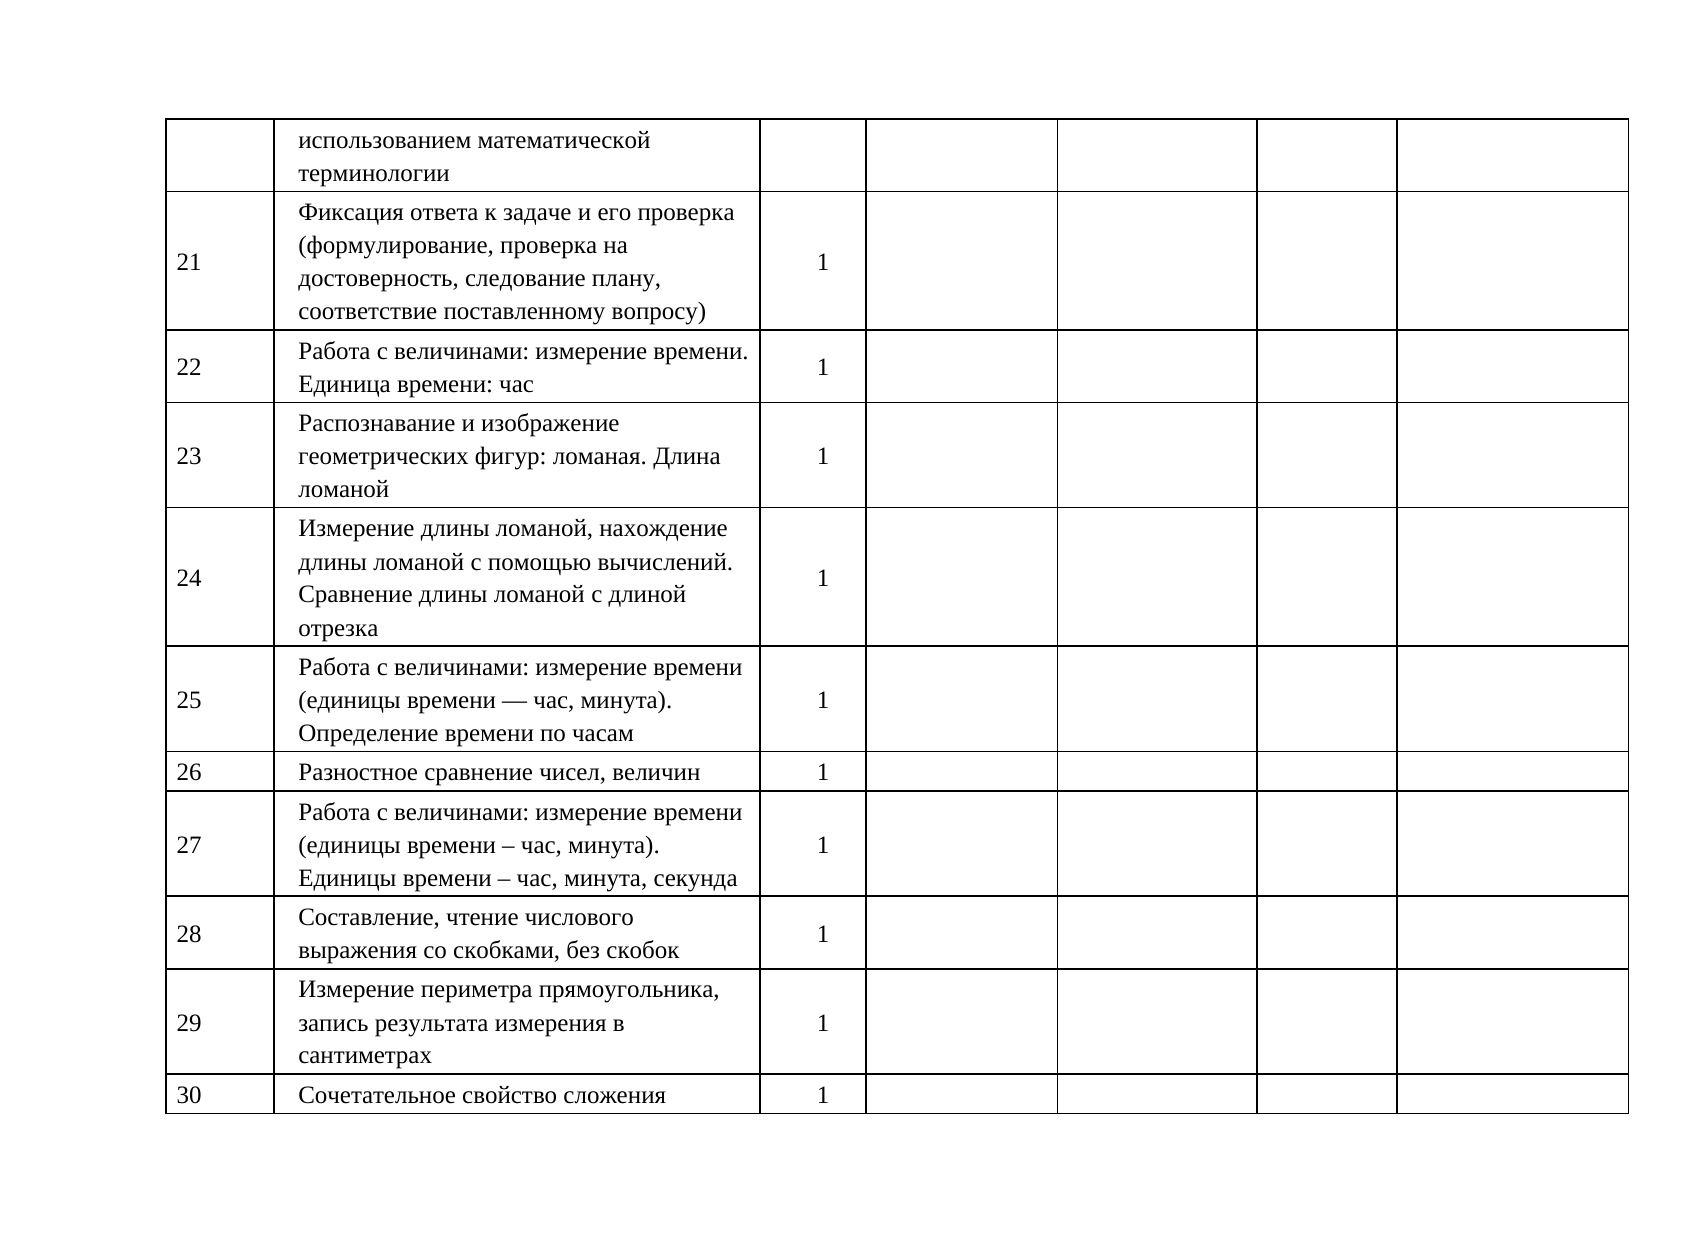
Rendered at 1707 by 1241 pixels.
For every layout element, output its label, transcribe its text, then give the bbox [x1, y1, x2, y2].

table_cell [867, 508, 1057, 645]
table_cell [1398, 403, 1628, 507]
table_cell Распознавание и изображение геометрических фигур: ломаная. Длина ломаной [275, 403, 759, 507]
table_cell 1 [761, 403, 865, 507]
table_cell Измерение длины ломаной, нахождение длины ломаной с помощью вычислений. Сравнение длины ломаной с длиной отрезка [275, 508, 759, 645]
table_cell [1258, 192, 1396, 329]
table_cell Работа с величинами: измерение времени. Единица времени: час [275, 331, 759, 401]
table_cell 1 [761, 792, 865, 895]
table_cell [1058, 1075, 1256, 1113]
table_cell [867, 647, 1057, 751]
table_cell [1398, 508, 1628, 645]
table_cell Составление, чтение числового выражения со скобками, без скобок [275, 897, 759, 968]
table_cell [867, 1075, 1057, 1113]
table_cell [1398, 897, 1628, 968]
table_cell 1 [761, 752, 865, 790]
table_cell 1 [761, 508, 865, 645]
table_cell [1058, 752, 1256, 790]
table_cell 30 [167, 1075, 273, 1113]
table_cell [1058, 792, 1256, 895]
table_cell Работа с величинами: измерение времени (единицы времени – час, минута). Единицы времени – час, минута, секунда [275, 792, 759, 895]
table_cell 1 [761, 970, 865, 1073]
table_cell [1398, 752, 1628, 790]
table_cell [1058, 192, 1256, 329]
table_cell Работа с величинами: измерение времени (единицы времени — час, минута). Определение времени по часам [275, 647, 759, 751]
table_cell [275, 120, 759, 191]
table_cell 1 [761, 647, 865, 751]
table_cell [1398, 1075, 1628, 1113]
table_cell 29 [167, 970, 273, 1073]
table_cell [1058, 647, 1256, 751]
table_cell [867, 897, 1057, 968]
table_cell [1398, 120, 1628, 191]
table_cell [867, 192, 1057, 329]
table_cell [1058, 120, 1256, 191]
table_cell [1058, 970, 1256, 1073]
table_cell 21 [167, 192, 273, 329]
table_cell [1258, 1075, 1396, 1113]
table_cell 22 [167, 331, 273, 401]
table_cell 20 [167, 120, 273, 191]
table_cell 1 [761, 192, 865, 329]
table_cell 1 [761, 1075, 865, 1113]
table_cell 1 [761, 331, 865, 401]
table_cell 24 [167, 508, 273, 645]
table_cell [1398, 331, 1628, 401]
table_cell 25 [167, 647, 273, 751]
table_cell [867, 970, 1057, 1073]
table_cell [1258, 647, 1396, 751]
table_cell [1258, 792, 1396, 895]
table_cell [867, 752, 1057, 790]
table_cell Сочетательное свойство сложения [275, 1075, 759, 1113]
table_cell [1398, 647, 1628, 751]
table_cell [1058, 403, 1256, 507]
table_cell [867, 792, 1057, 895]
table_cell Измерение периметра прямоугольника, запись результата измерения в сантиметрах [275, 970, 759, 1073]
table_cell [1258, 331, 1396, 401]
table_cell Фиксация ответа к задаче и его проверка (формулирование, проверка на достоверность, следование плану, соответствие поставленному вопросу) [275, 192, 759, 329]
table_cell 1 [761, 120, 865, 191]
table_cell 23 [167, 403, 273, 507]
table_cell [1258, 752, 1396, 790]
table_cell 27 [167, 792, 273, 895]
table_cell Разностное сравнение чисел, величин [275, 752, 759, 790]
table_cell [1258, 970, 1396, 1073]
table_cell [1398, 970, 1628, 1073]
table_cell [1258, 897, 1396, 968]
table_cell [1398, 192, 1628, 329]
table_cell [1258, 120, 1396, 191]
table_cell [1258, 403, 1396, 507]
table_cell [1258, 508, 1396, 645]
table_cell [1058, 508, 1256, 645]
table_cell 28 [167, 897, 273, 968]
table_cell 1 [761, 897, 865, 968]
table_cell [1058, 897, 1256, 968]
table_cell [867, 403, 1057, 507]
table_cell [1058, 331, 1256, 401]
table_cell [1398, 792, 1628, 895]
table_cell [867, 120, 1057, 191]
table_cell 26 [167, 752, 273, 790]
table_cell [867, 331, 1057, 401]
